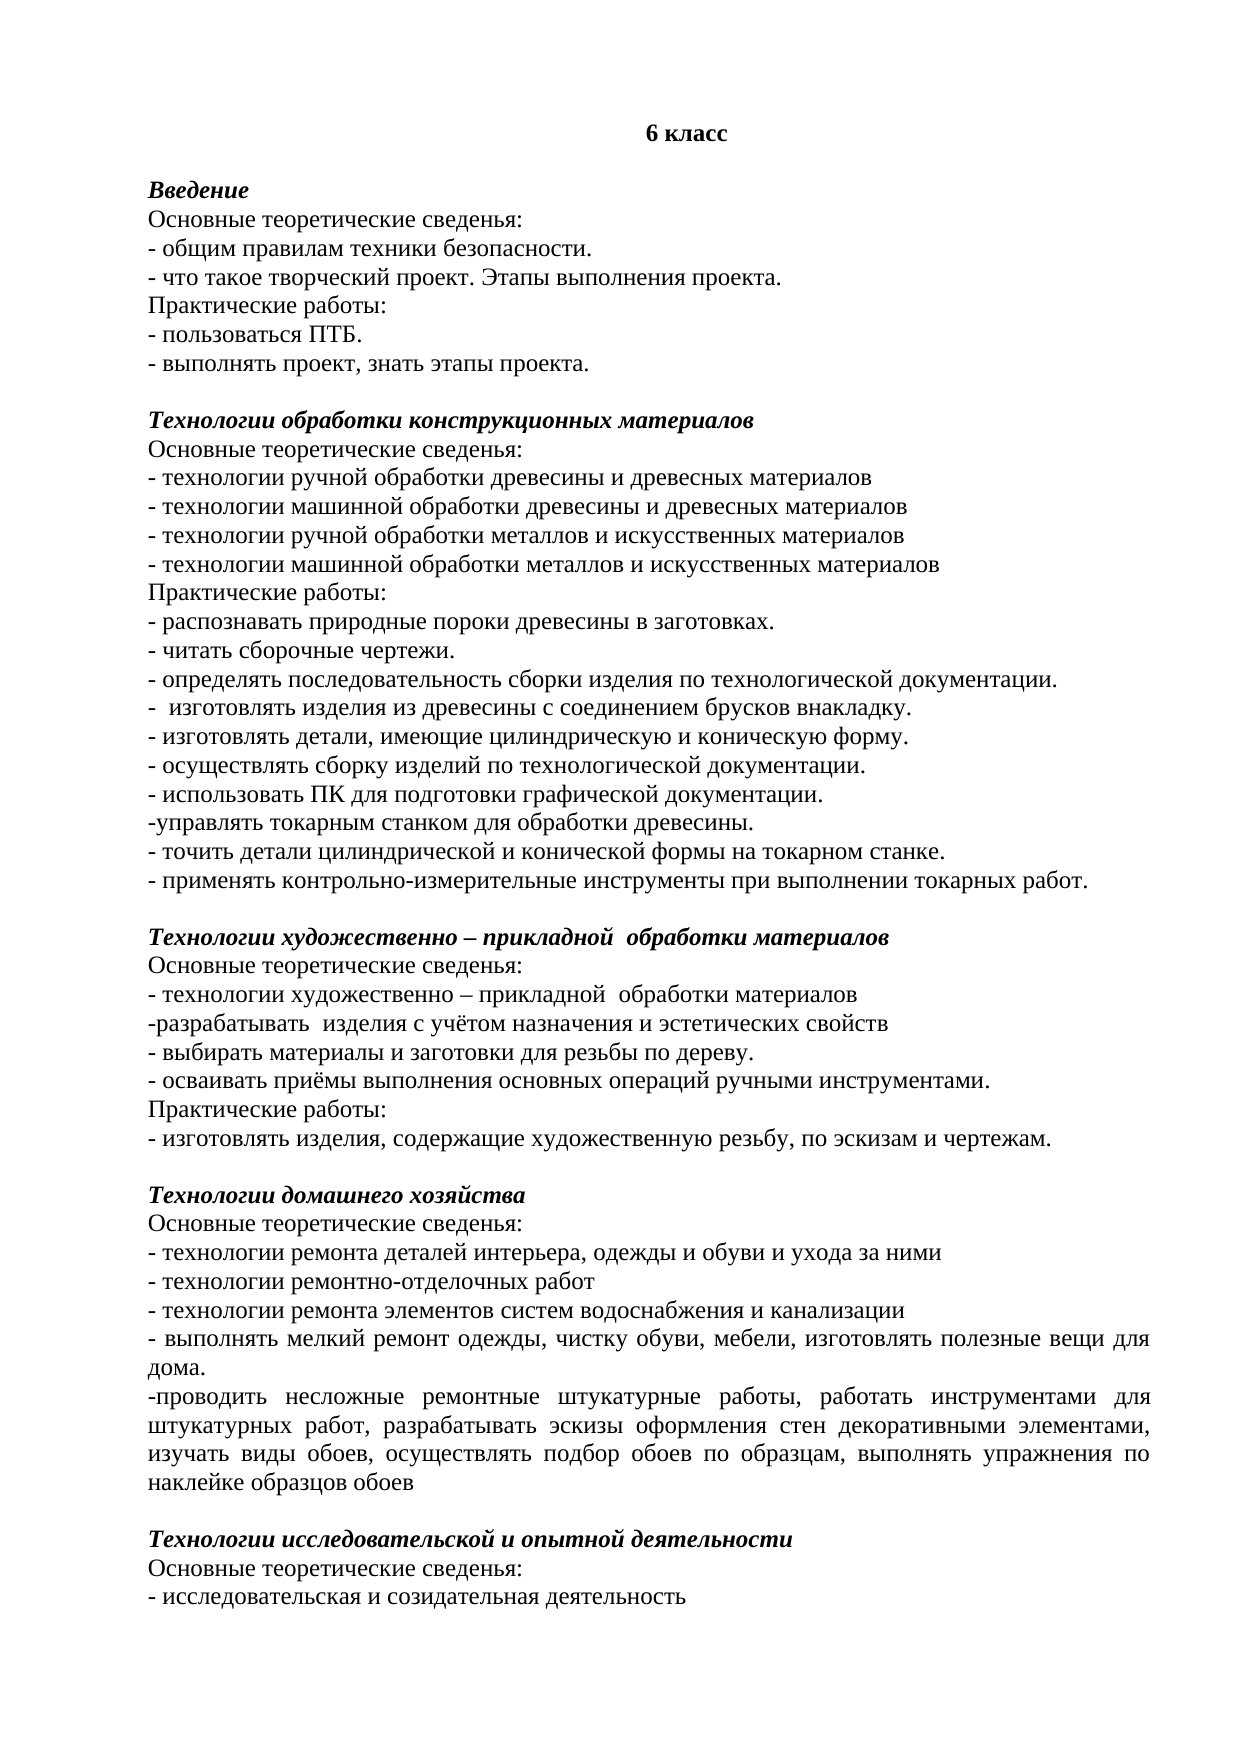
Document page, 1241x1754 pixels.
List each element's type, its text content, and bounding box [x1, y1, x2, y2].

text 6 класс [148, 118, 1152, 147]
text - технологии машинной обработки металлов и искусственных материалов [148, 549, 1152, 577]
text Основные теоретические сведенья: [148, 950, 1152, 979]
text Технологии исследовательской и опытной деятельности [148, 1524, 1152, 1553]
text - точить детали цилиндрической и конической формы на токарном станке. [148, 836, 1152, 865]
text Технологии художественно – прикладной обработки материалов [148, 922, 1152, 950]
text - что такое творческий проект. Этапы выполнения проекта. [148, 262, 1152, 291]
text Практические работы: [148, 577, 1152, 606]
text - технологии ремонта элементов систем водоснабжения и канализации [148, 1295, 1152, 1323]
text - изготовлять детали, имеющие цилиндрическую и коническую форму. [148, 721, 1152, 750]
text - выполнять проект, знать этапы проекта. [148, 348, 1152, 377]
text Основные теоретические сведенья: [148, 204, 1152, 233]
text - технологии ручной обработки древесины и древесных материалов [148, 462, 1152, 491]
text - технологии ремонтно-отделочных работ [148, 1266, 1152, 1295]
text Технологии домашнего хозяйства [148, 1180, 1152, 1208]
text -проводить несложные ремонтные штукатурные работы, работать инструментами для штукатурных работ, разрабатывать эскизы оформления стен декоративными элементами, изучать виды обоев, осуществлять подбор обоев по образцам, выполнять упражнения по наклейке образцов обоев [148, 1381, 1152, 1496]
text - технологии машинной обработки древесины и древесных материалов [148, 491, 1152, 520]
text -разрабатывать изделия с учётом назначения и эстетических свойств [148, 1008, 1152, 1037]
text - общим правилам техники безопасности. [148, 233, 1152, 262]
text - использовать ПК для подготовки графической документации. [148, 779, 1152, 807]
text Введение [148, 176, 1152, 204]
text - исследовательская и созидательная деятельность [148, 1581, 1152, 1610]
text - читать сборочные чертежи. [148, 635, 1152, 664]
text - изготовлять изделия, содержащие художественную резьбу, по эскизам и чертежам. [148, 1123, 1152, 1152]
text Технологии обработки конструкционных материалов [148, 405, 1152, 434]
text Основные теоретические сведенья: [148, 1553, 1152, 1581]
text - пользоваться ПТБ. [148, 319, 1152, 348]
text - распознавать природные пороки древесины в заготовках. [148, 606, 1152, 635]
text Основные теоретические сведенья: [148, 434, 1152, 462]
text Основные теоретические сведенья: [148, 1208, 1152, 1237]
text - технологии ремонта деталей интерьера, одежды и обуви и ухода за ними [148, 1237, 1152, 1266]
text - осуществлять сборку изделий по технологической документации. [148, 750, 1152, 779]
text - определять последовательность сборки изделия по технологической документации. [148, 664, 1152, 692]
text - изготовлять изделия из древесины с соединением брусков внакладку. [148, 692, 1152, 721]
text - технологии ручной обработки металлов и искусственных материалов [148, 520, 1152, 549]
text - выполнять мелкий ремонт одежды, чистку обуви, мебели, изготовлять полезные вещи для дома. [148, 1323, 1152, 1381]
text - осваивать приёмы выполнения основных операций ручными инструментами. [148, 1065, 1152, 1094]
text - технологии художественно – прикладной обработки материалов [148, 979, 1152, 1008]
text -управлять токарным станком для обработки древесины. [148, 807, 1152, 836]
text - применять контрольно-измерительные инструменты при выполнении токарных работ. [148, 865, 1152, 894]
text Практические работы: [148, 1094, 1152, 1123]
text - выбирать материалы и заготовки для резьбы по дереву. [148, 1037, 1152, 1065]
text Практические работы: [148, 291, 1152, 319]
